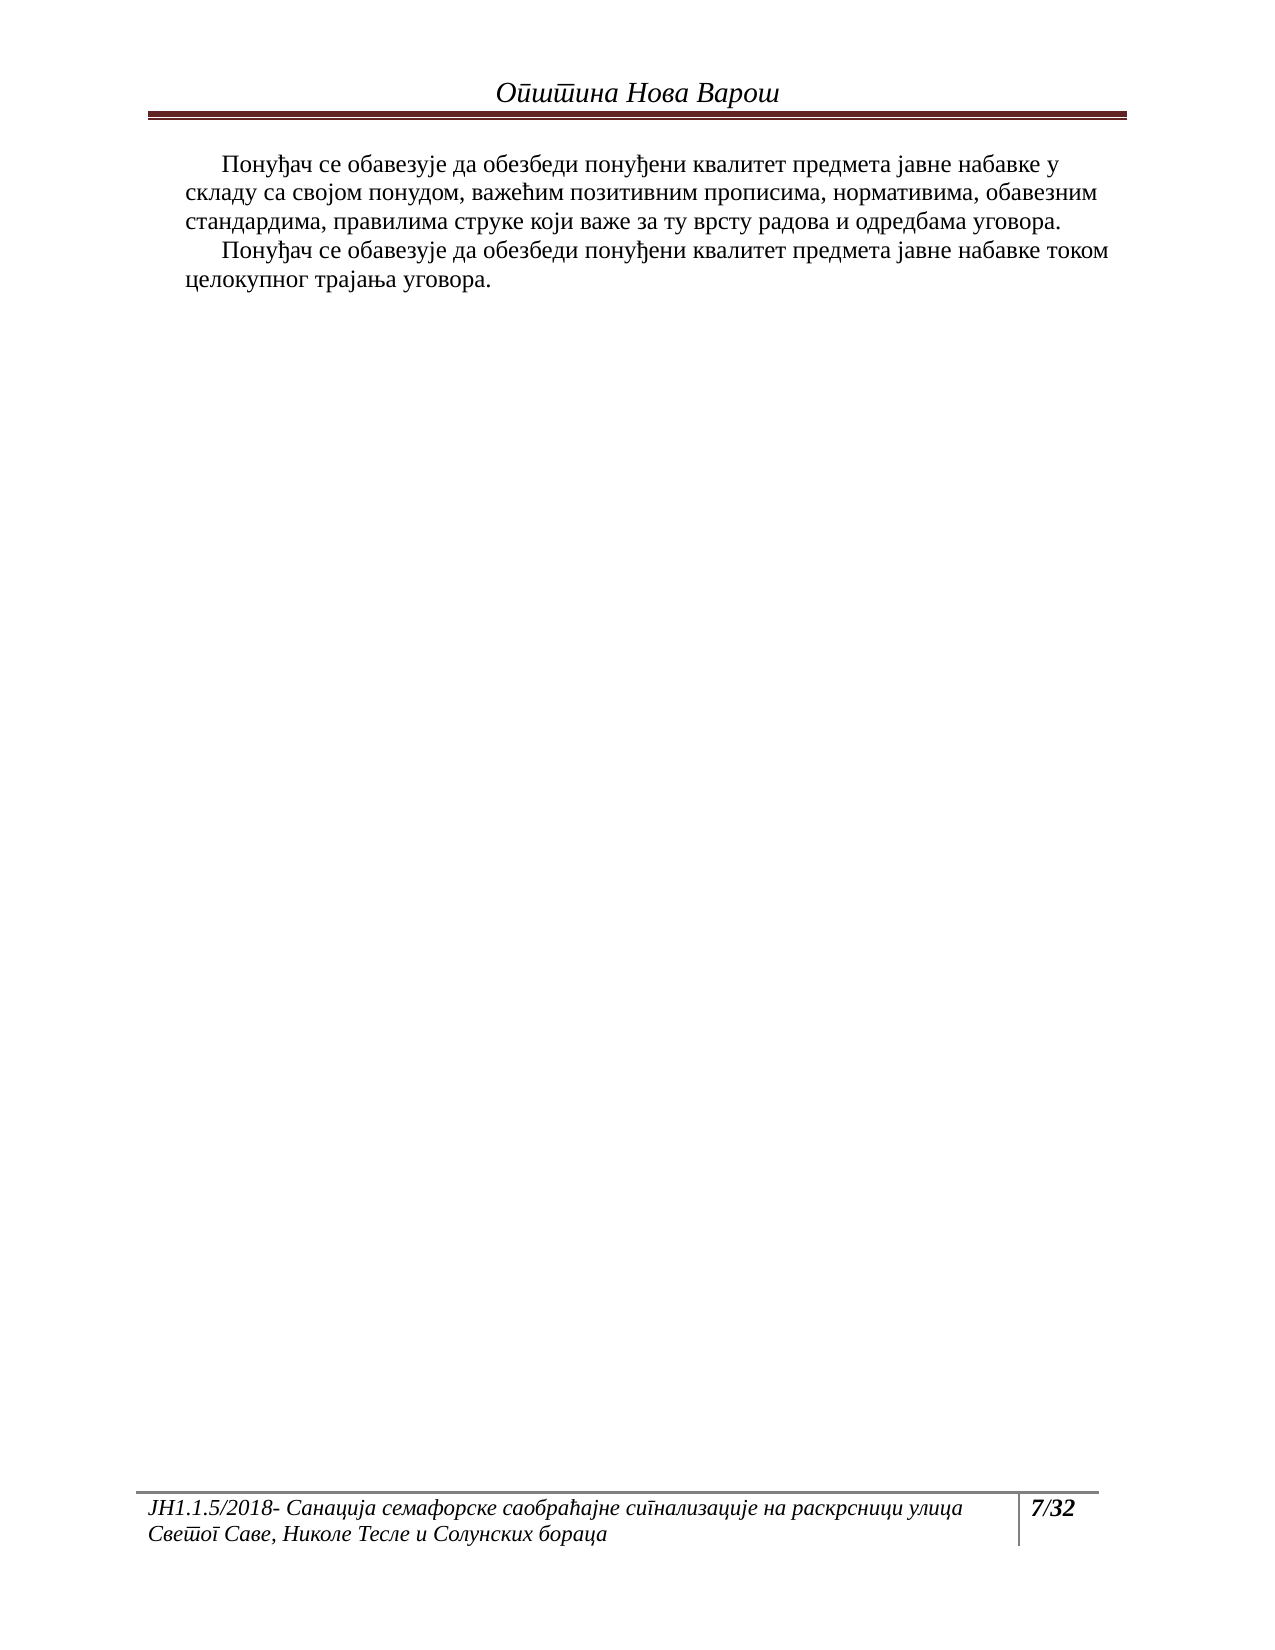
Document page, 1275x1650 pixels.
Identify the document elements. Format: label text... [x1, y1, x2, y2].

text Понуђач се обавезује да обезбеди понуђени квалитет предмета јавне набавке у складу са својом понудом, важећим позитивним прописима, нормативима, обавезним стандардима, правилима струке који важе за ту врсту радова и одредбама уговора. [185, 149, 1127, 235]
text Понуђач се обавезује да обезбеди понуђени квалитет предмета јавне набавке током целокупног трајања уговора. [185, 235, 1127, 292]
